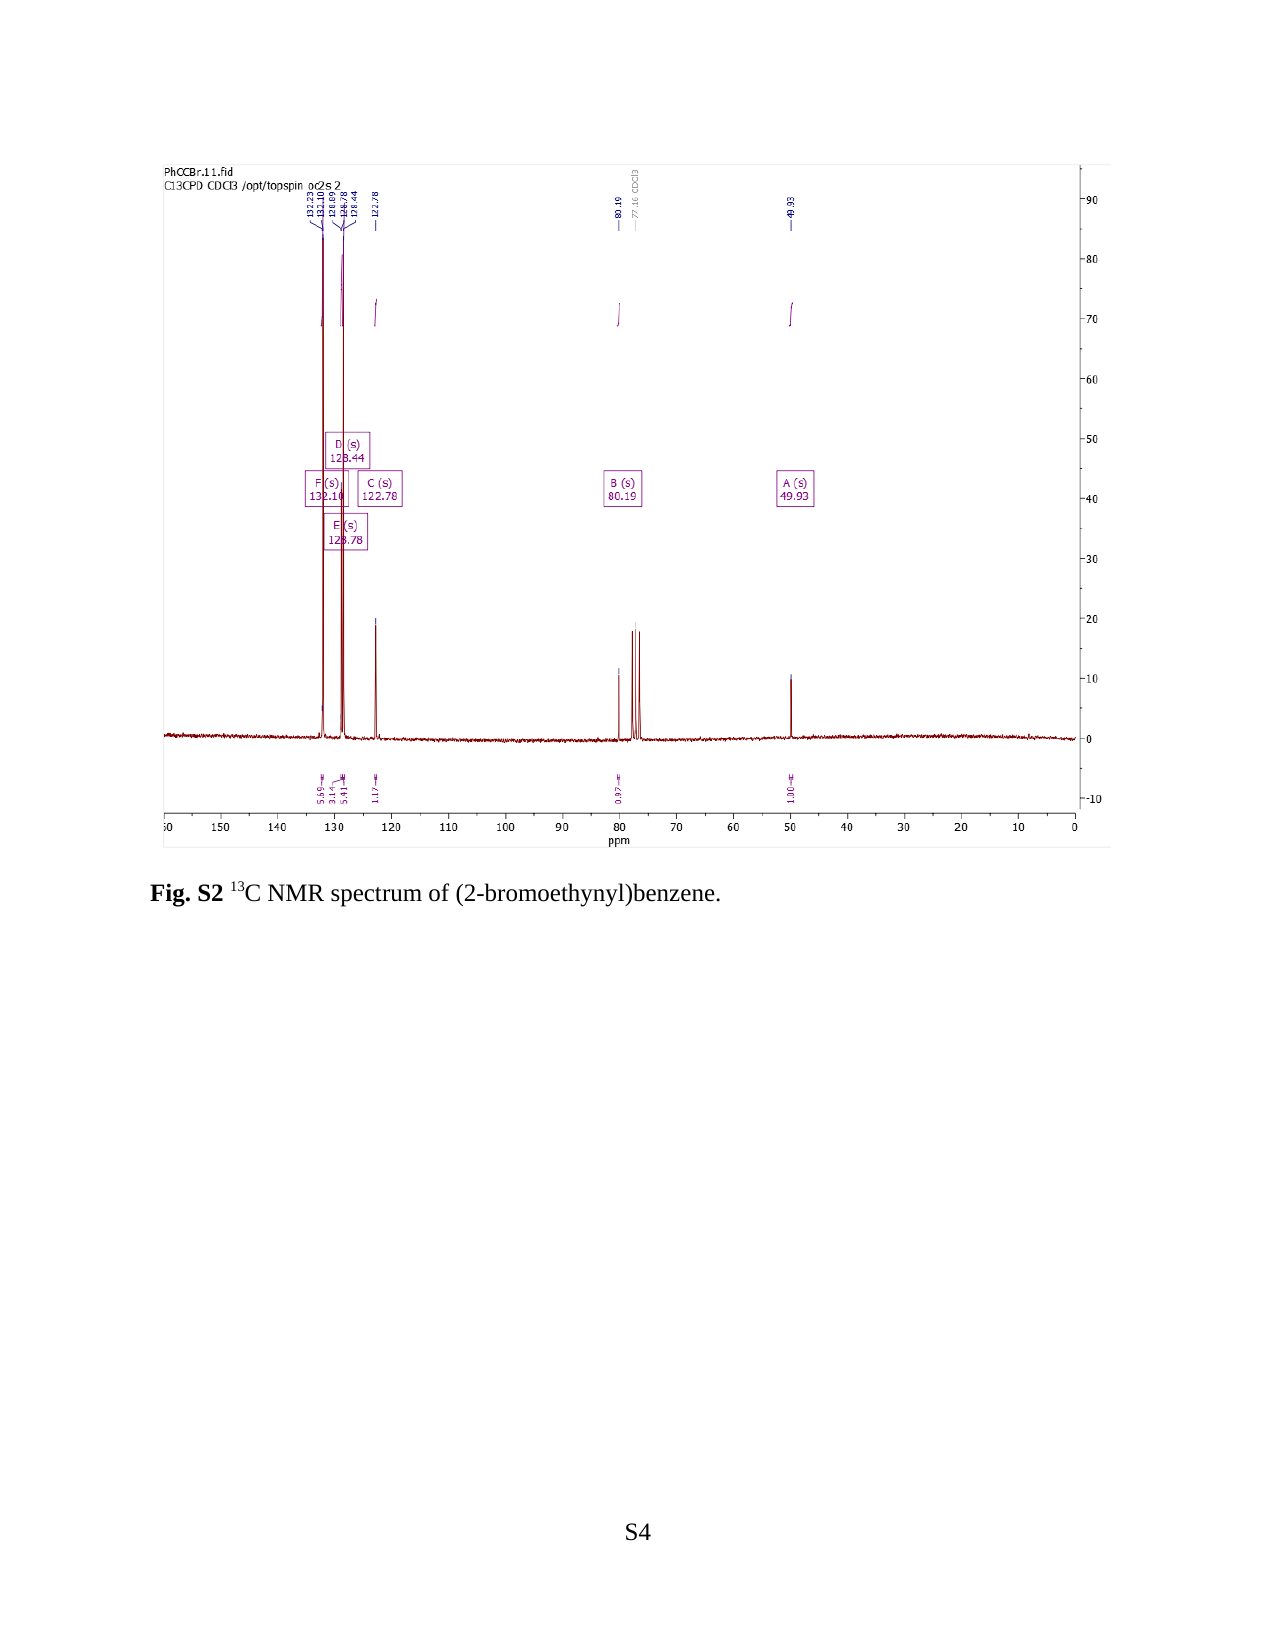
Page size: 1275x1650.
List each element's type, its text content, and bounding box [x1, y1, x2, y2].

picture [150, 150, 1111, 860]
text Fig. S2 13C NMR spectrum of (2-bromoethynyl)benzene. [150, 878, 1125, 907]
